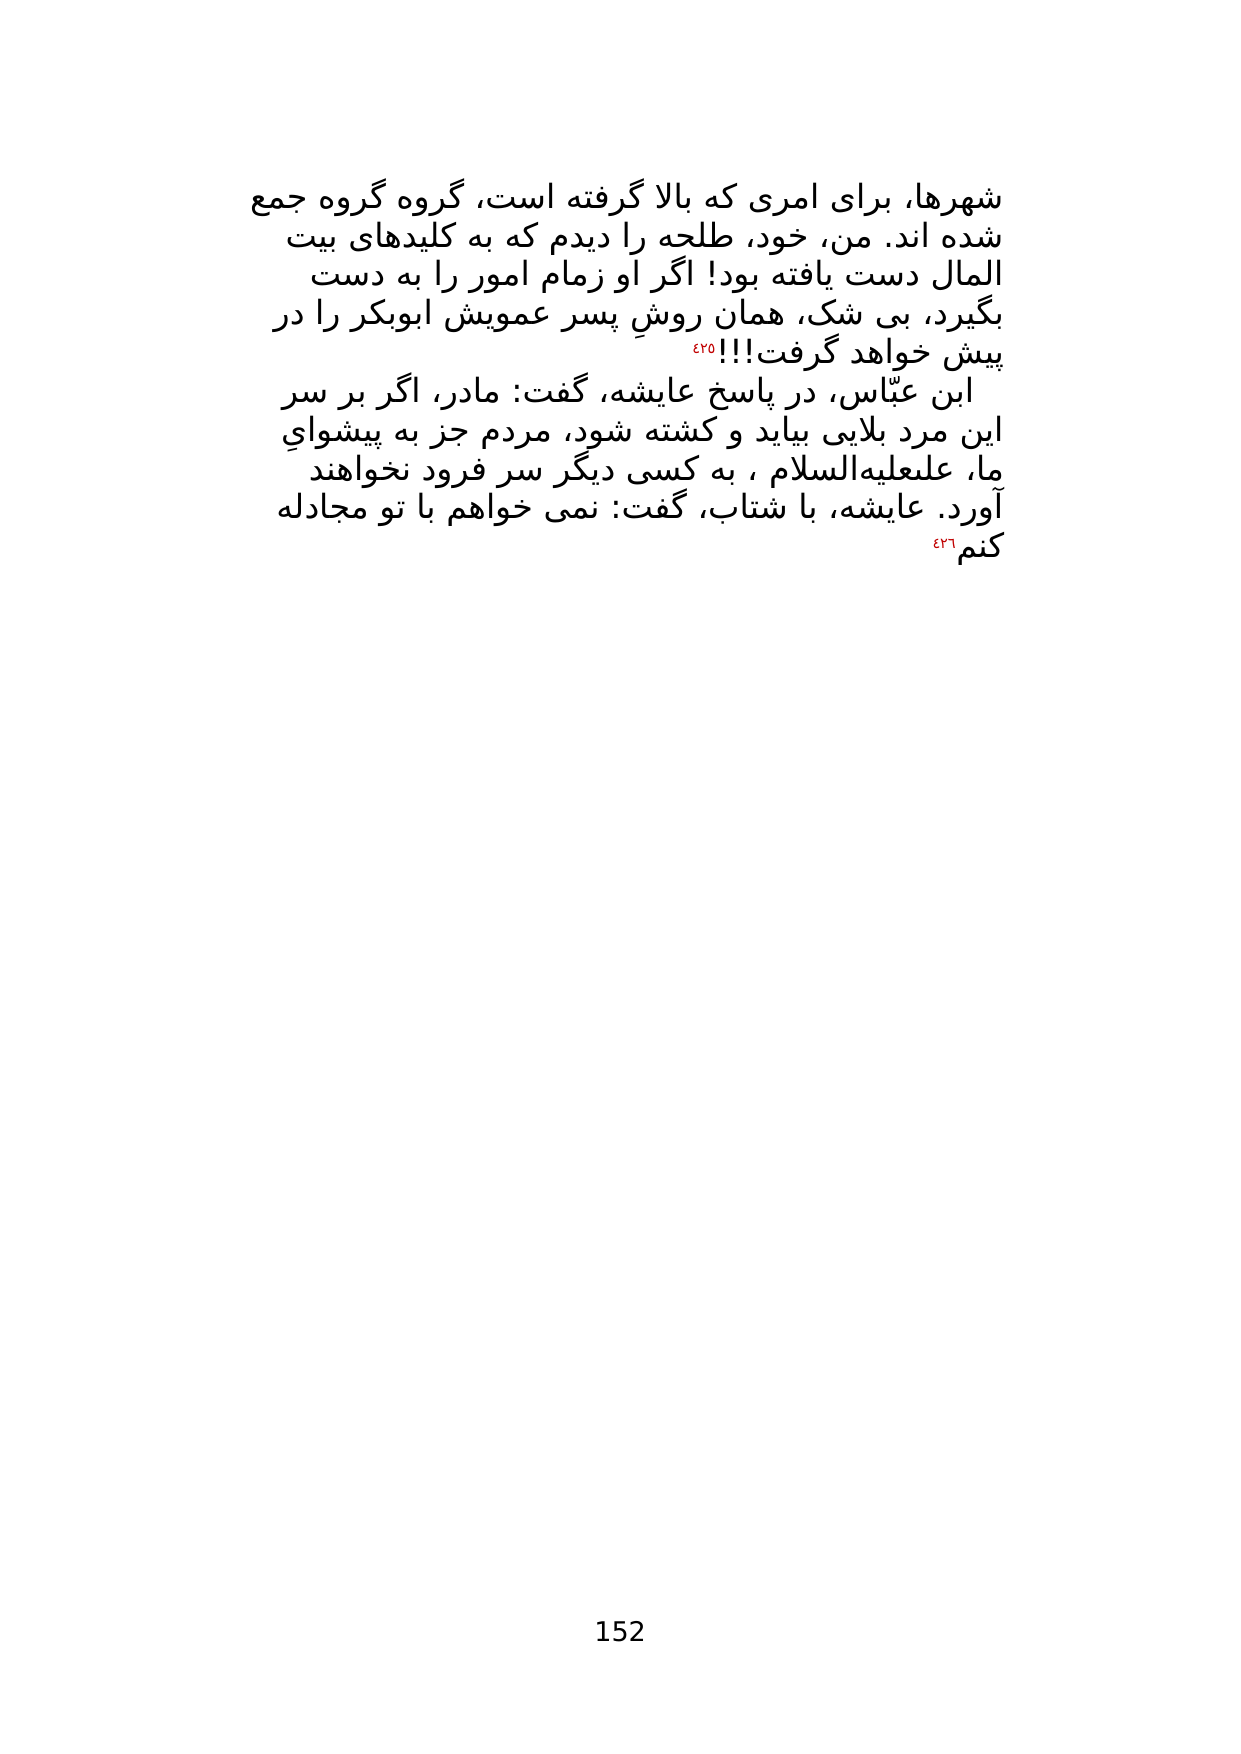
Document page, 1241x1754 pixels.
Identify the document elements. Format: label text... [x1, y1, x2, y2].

text ابن عبّاس، در پاسخ عايشه، گفت: مادر، اگر بر سر اين مرد بلايى بيايد و کشته شود، مردم جز به پيشواىِ ما، علىعليه‌السلام ، به کسى ديگر سر فرود نخواهند آورد. عايشه، با شتاب، گفت: نمى خواهم با تو مجادله کنم٤٢٦ [236, 371, 1004, 566]
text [236, 177, 1004, 371]
